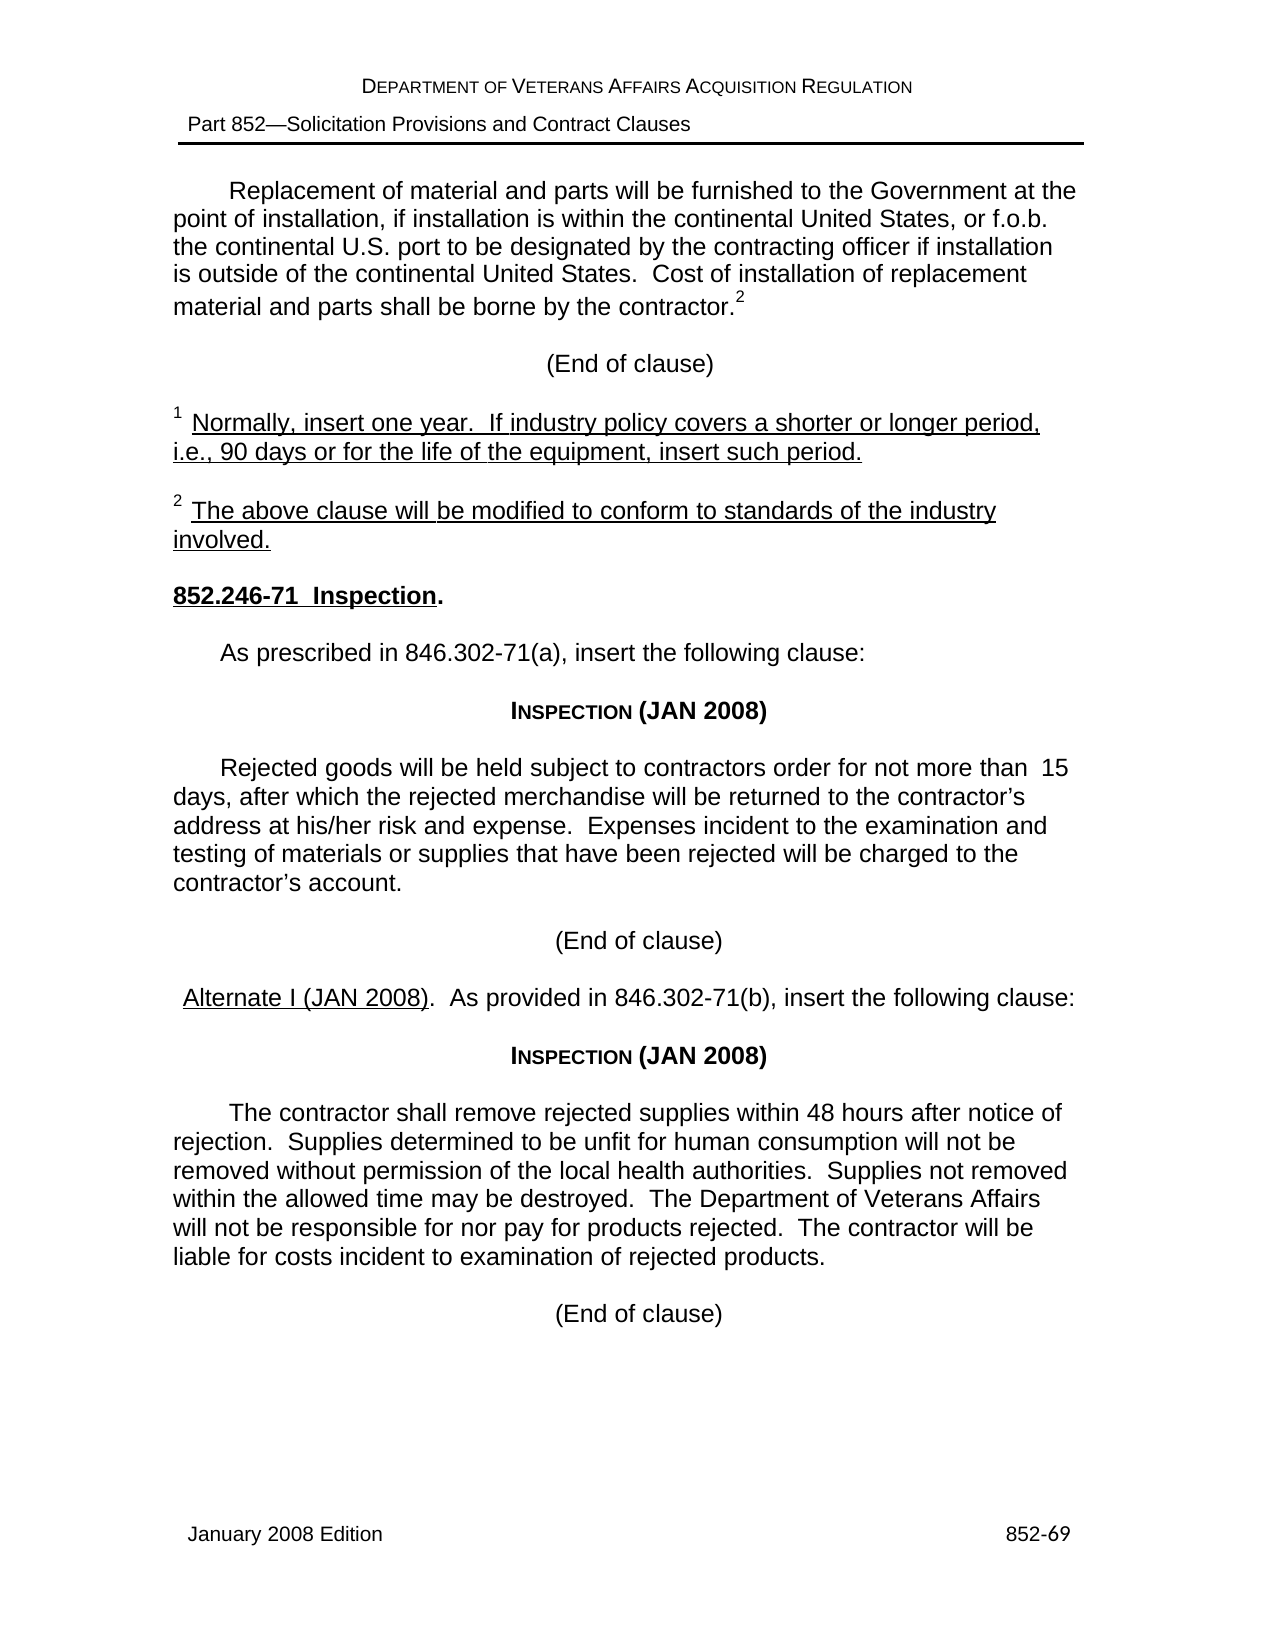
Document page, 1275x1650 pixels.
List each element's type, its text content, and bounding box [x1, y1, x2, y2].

text Replacement of material and parts will be furnished to the Government at the point of installation, if installation is within the continental United States, or f.o.b. the continental U.S. port to be designated by the contracting officer if installation is outside of the continental United States. Cost of installation of replacement material and parts shall be borne by the contractor.2 [173, 178, 1080, 321]
text INSPECTION (JAN 2008) [190, 1041, 1087, 1069]
text INSPECTION (JAN 2008) [190, 696, 1087, 724]
text (End of clause) [190, 926, 1087, 954]
text (End of clause) [190, 1299, 1087, 1328]
text Rejected goods will be held subject to contractors order for not more than 15 days, after which the rejected merchandise will be returned to the contractor’s address at his/her risk and expense. Expenses incident to the examination and testing of materials or supplies that have been rejected will be charged to the contractor’s account. [173, 753, 1080, 897]
text Alternate I (JAN 2008). As provided in 846.302-71(b), insert the following clause: [173, 983, 1085, 1012]
text 2 The above clause will be modified to conform to standards of the industry involved. [173, 491, 1062, 554]
text 1 Normally, insert one year. If industry policy covers a shorter or longer period, i.e., 90 days or for the life of the equipment, insert such period. [173, 403, 1062, 466]
text (End of clause) [173, 349, 1087, 378]
text As prescribed in 846.302-71(a), insert the following clause: [220, 638, 1102, 667]
subtitle 852.246-71 Inspection. [173, 581, 1102, 609]
text The contractor shall remove rejected supplies within 48 hours after notice of rejection. Supplies determined to be unfit for human consumption will not be removed without permission of the local health authorities. Supplies not removed within the allowed time may be destroyed. The Department of Veterans Affairs will not be responsible for nor pay for products rejected. The contractor will be liable for costs incident to examination of rejected products. [173, 1098, 1083, 1271]
